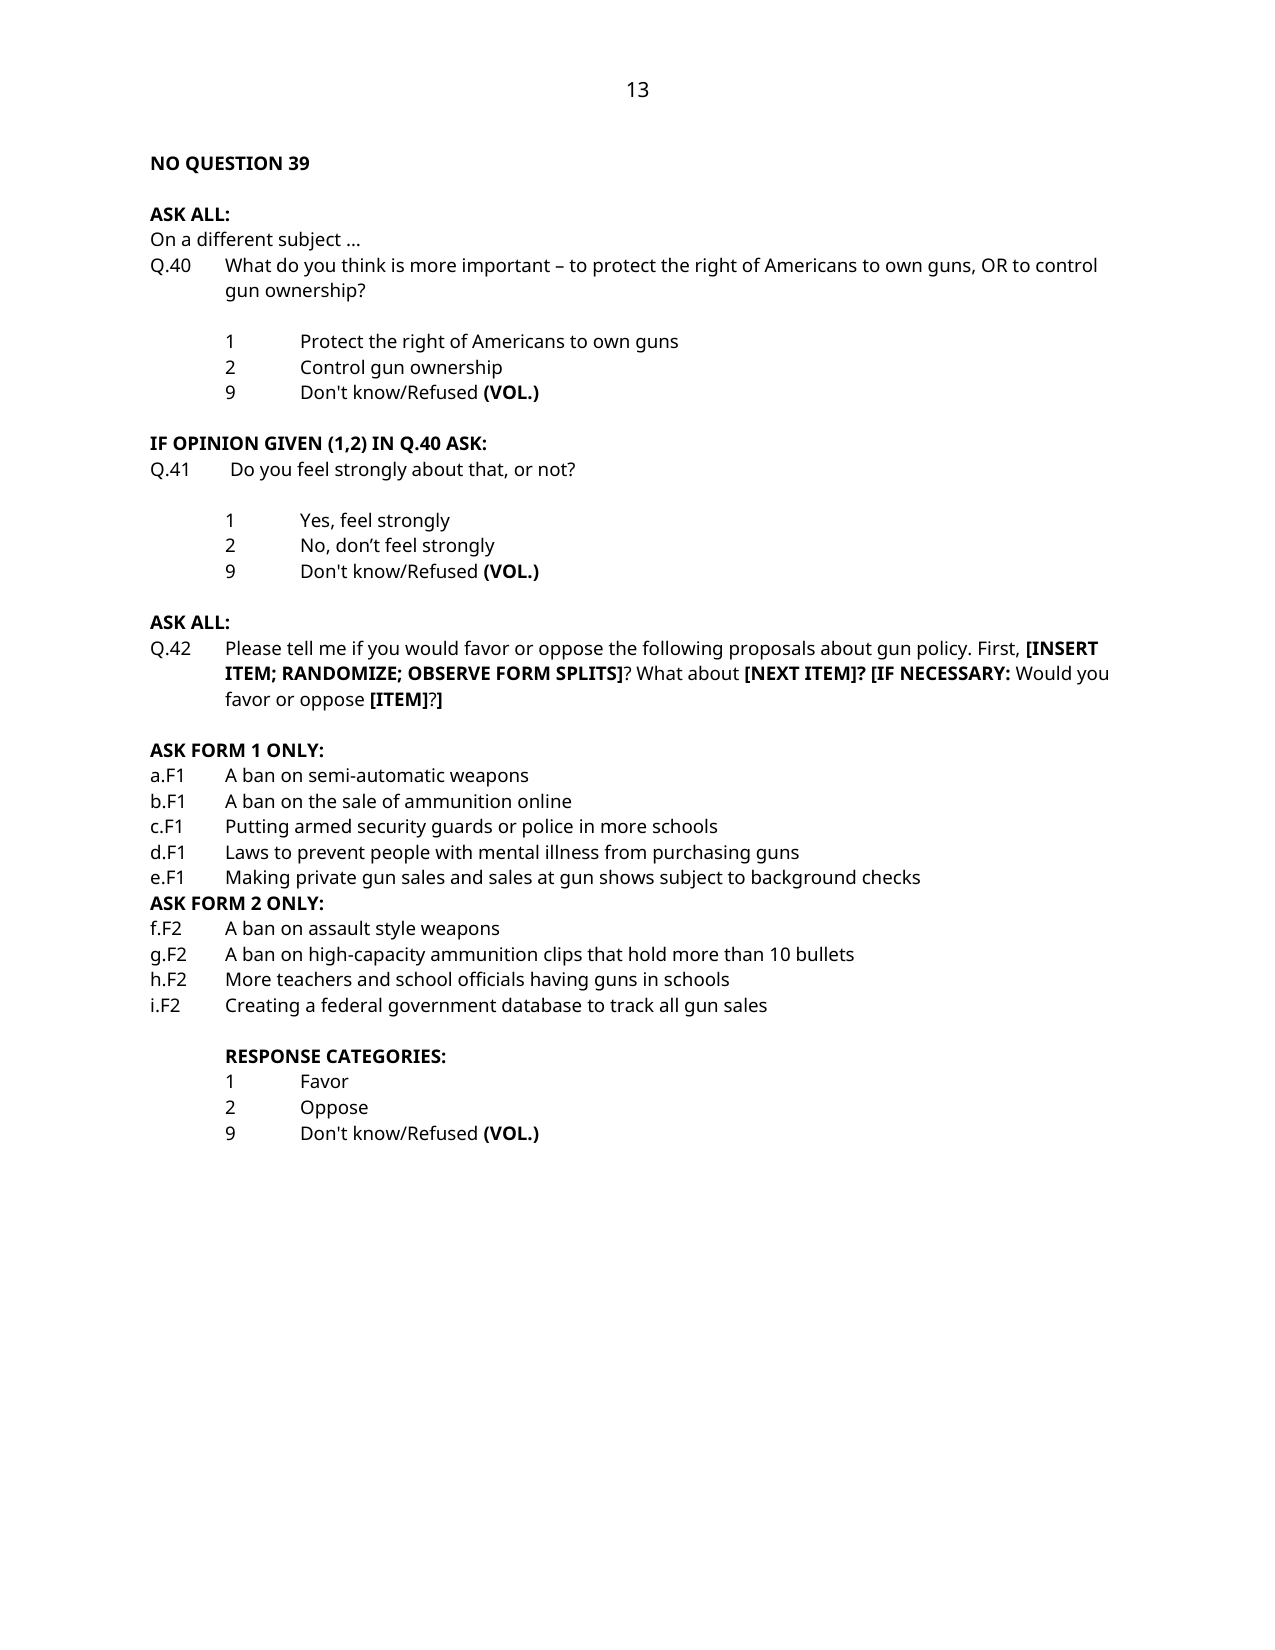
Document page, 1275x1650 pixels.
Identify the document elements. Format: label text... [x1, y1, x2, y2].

text 9 Don't know/Refused (VOL.) [225, 558, 1125, 584]
text ASK ALL: [150, 201, 1125, 227]
text a.F1 A ban on semi-automatic weapons [150, 762, 1125, 788]
text 1 Protect the right of Americans to own guns [225, 329, 1125, 354]
text ASK FORM 1 ONLY: [150, 737, 1125, 762]
text h.F2 More teachers and school officials having guns in schools [150, 967, 1125, 992]
text RESPONSE CATEGORIES: [225, 1043, 1125, 1069]
text ASK FORM 2 ONLY: [150, 890, 1125, 916]
text 2 No, don’t feel strongly [225, 533, 1125, 558]
text f.F2 A ban on assault style weapons [150, 916, 1125, 941]
text 9 Don't know/Refused (VOL.) [225, 1120, 1125, 1145]
text 2 Control gun ownership [225, 354, 1125, 380]
text On a different subject … [150, 227, 1125, 252]
text 1 Yes, feel strongly [225, 507, 1125, 533]
text g.F2 A ban on high-capacity ammunition clips that hold more than 10 bullets [150, 941, 1125, 967]
text e.F1 Making private gun sales and sales at gun shows subject to background checks [150, 864, 1125, 890]
text 1 Favor [225, 1069, 1125, 1094]
text Q.40 What do you think is more important – to protect the right of Americans to own guns, OR to control gun ownership? [150, 252, 1125, 303]
text b.F1 A ban on the sale of ammunition online [150, 788, 1125, 813]
text Q.42 Please tell me if you would favor or oppose the following proposals about gun policy. First, [INSERT ITEM; RANDOMIZE; OBSERVE FORM SPLITS]? What about [NEXT ITEM]? [IF NECESSARY: Would you favor or oppose [ITEM]?] [150, 635, 1125, 711]
text Q.41 Do you feel strongly about that, or not? [150, 456, 1125, 482]
text ASK ALL: [150, 609, 1125, 635]
text 2 Oppose [225, 1094, 1125, 1120]
text d.F1 Laws to prevent people with mental illness from purchasing guns [150, 839, 1125, 864]
text NO QUESTION 39 [150, 150, 1125, 176]
text IF OPINION GIVEN (1,2) IN Q.40 ASK: [150, 431, 1125, 456]
text 9 Don't know/Refused (VOL.) [225, 380, 1125, 405]
text i.F2 Creating a federal government database to track all gun sales [150, 992, 1125, 1018]
text c.F1 Putting armed security guards or police in more schools [150, 813, 1125, 839]
